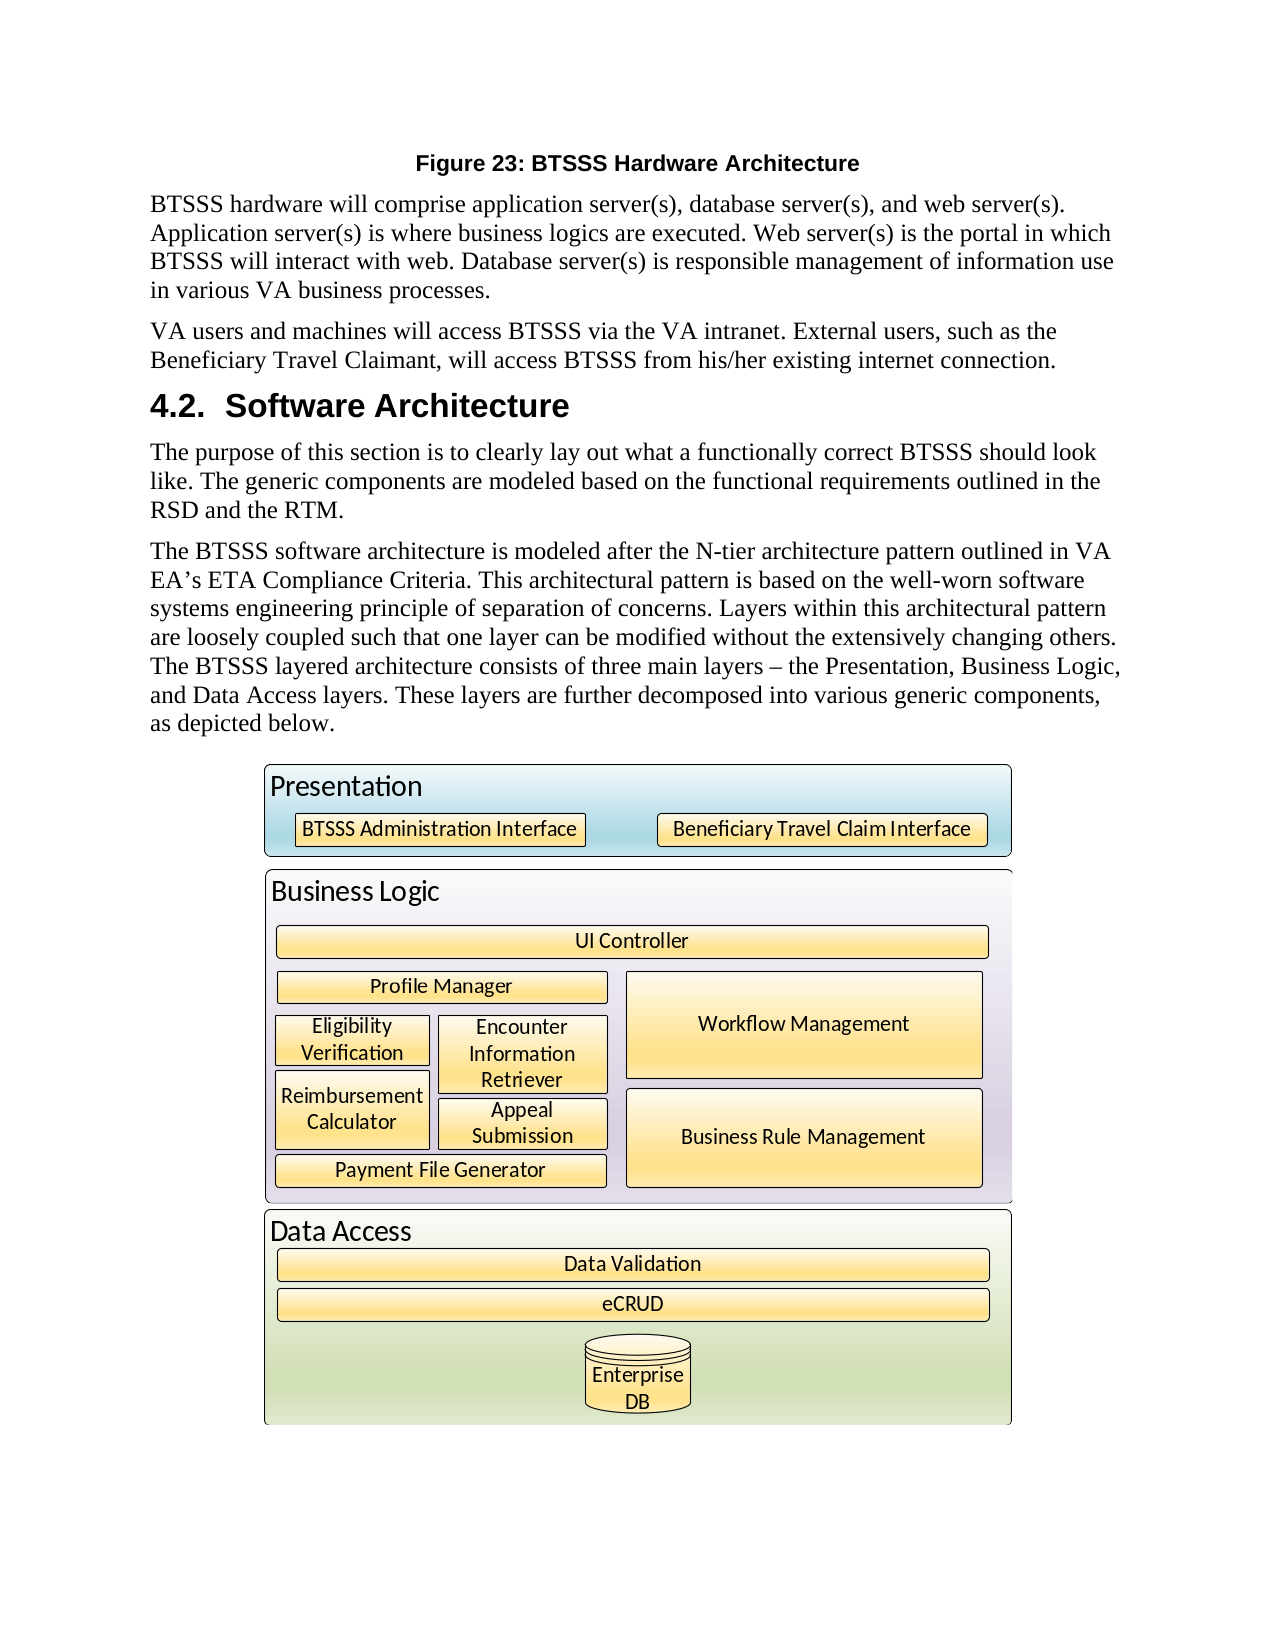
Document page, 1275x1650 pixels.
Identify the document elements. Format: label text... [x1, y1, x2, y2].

text VA users and machines will access BTSSS via the VA intranet. External users, such as the Beneficiary Travel Claimant, will access BTSSS from his/her existing internet connection. [150, 316, 1125, 374]
text Figure 23: BTSSS Hardware Architecture [150, 150, 1125, 176]
text The BTSSS software architecture is modeled after the N-tier architecture pattern outlined in VA EA’s ETA Compliance Criteria. This architectural pattern is based on the well-worn software systems engineering principle of separation of concerns. Layers within this architectural pattern are loosely coupled such that one layer can be modified without the extensively changing others. The BTSSS layered architecture consists of three main layers – the Presentation, Business Logic, and Data Access layers. These layers are further decomposed into various generic components, as depicted below. [150, 536, 1125, 737]
text The purpose of this section is to clearly lay out what a functionally correct BTSSS should look like. The generic components are modeled based on the functional requirements outlined in the RSD and the RTM. [150, 437, 1125, 523]
text BTSSS hardware will comprise application server(s), database server(s), and web server(s). Application server(s) is where business logics are executed. Web server(s) is the portal in which BTSSS will interact with web. Database server(s) is responsible management of information use in various VA business processes. [150, 189, 1125, 304]
subtitle Software Architecture [150, 386, 1125, 425]
